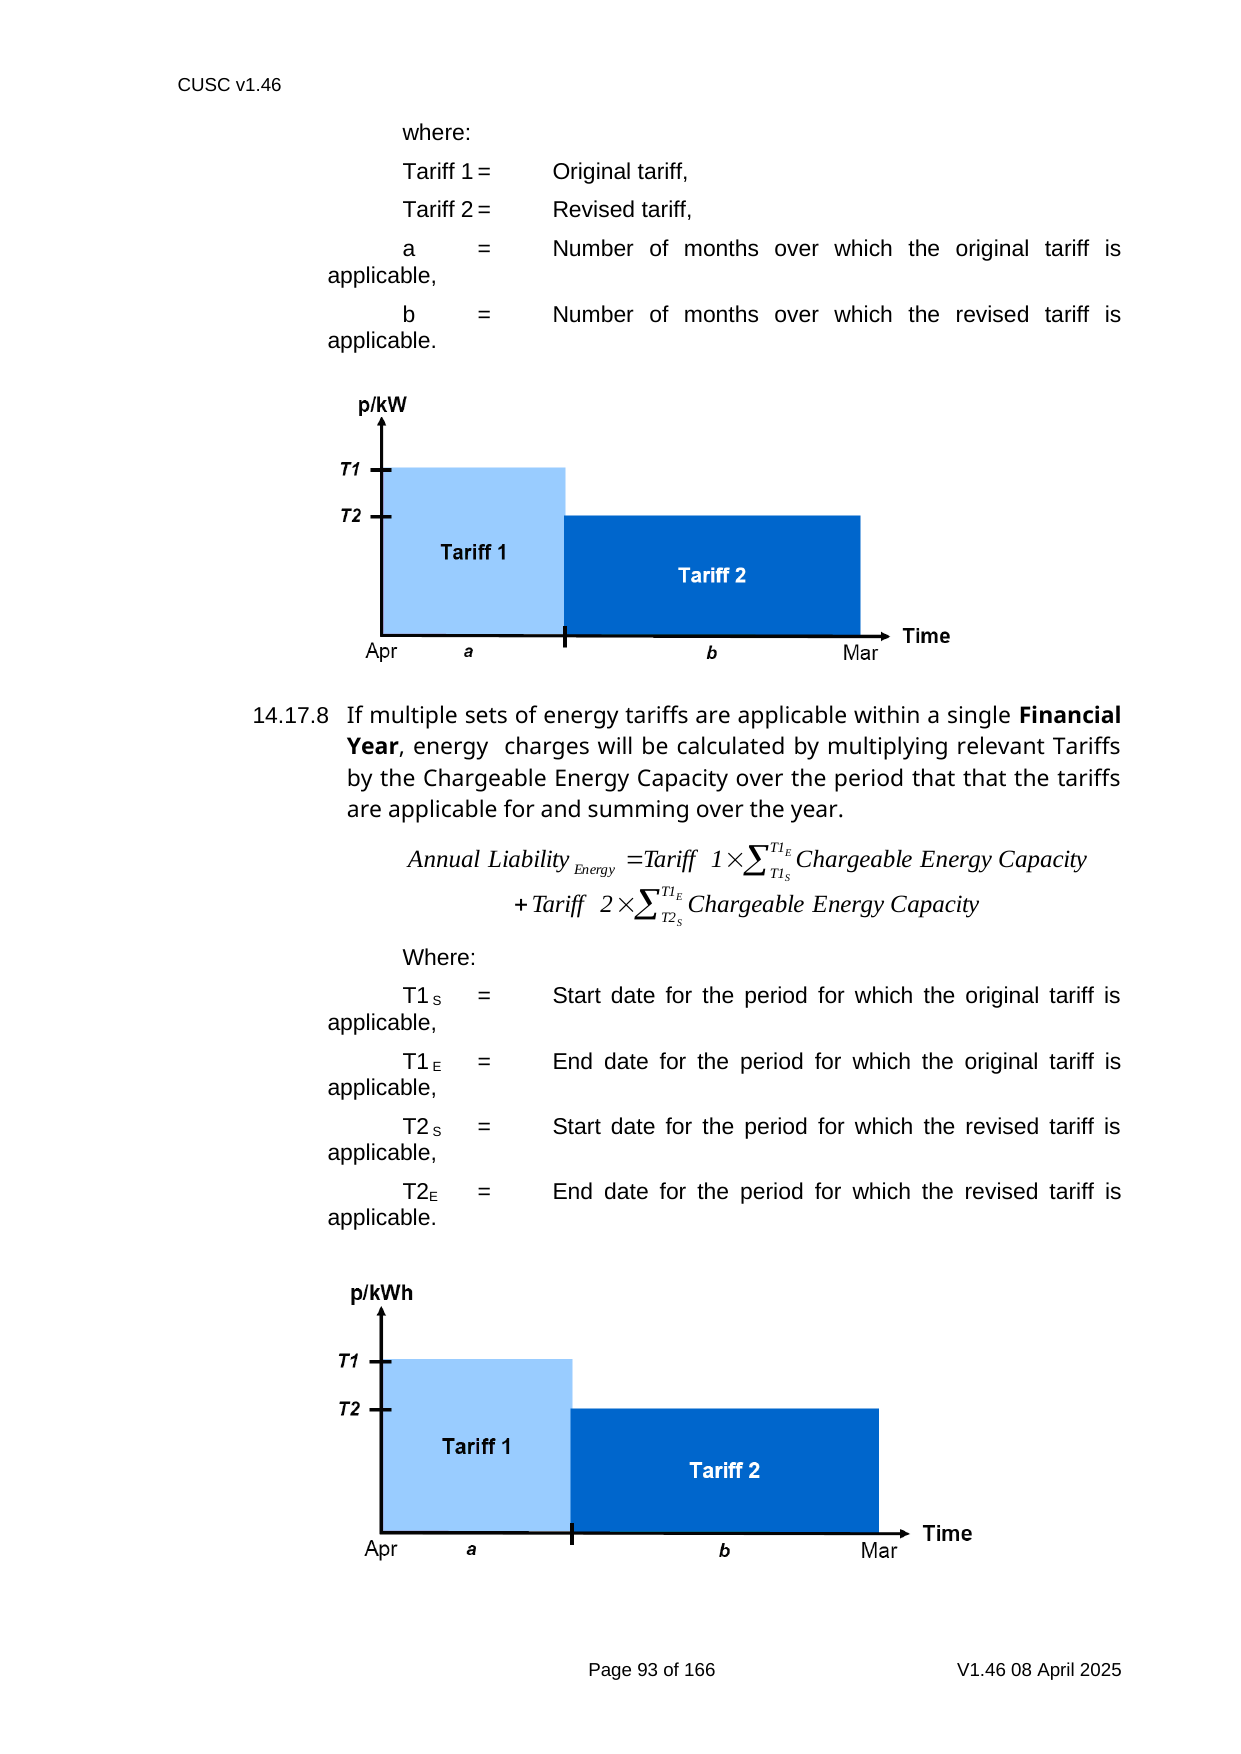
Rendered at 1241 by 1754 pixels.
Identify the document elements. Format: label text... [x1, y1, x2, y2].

text T1 E = End date for the period for which the original tariff is applicable, [327, 1048, 1121, 1100]
text Tariff 2 = Revised tariff, [327, 196, 1121, 223]
text where: [327, 119, 1121, 145]
text T2 S = Start date for the period for which the revised tariff is applicable, [327, 1113, 1121, 1166]
text T2E = End date for the period for which the revised tariff is applicable. [327, 1178, 1121, 1231]
text a = Number of months over which the original tariff is applicable, [327, 235, 1121, 288]
picture [327, 392, 962, 668]
picture [327, 1282, 980, 1567]
list If multiple sets of energy tariffs are applicable within a single Financial Year, energy charges will be calculated by multiplying relevant Tariffs by the Chargeable Energy Capacity over the period that that the tariffs are applicable for and summing over the year. [252, 699, 1121, 824]
text T1 S = Start date for the period for which the original tariff is applicable, [327, 982, 1121, 1035]
text b = Number of months over which the revised tariff is applicable. [327, 301, 1121, 353]
text Where: [327, 943, 1121, 970]
text Tariff 1 = Original tariff, [327, 158, 1121, 184]
